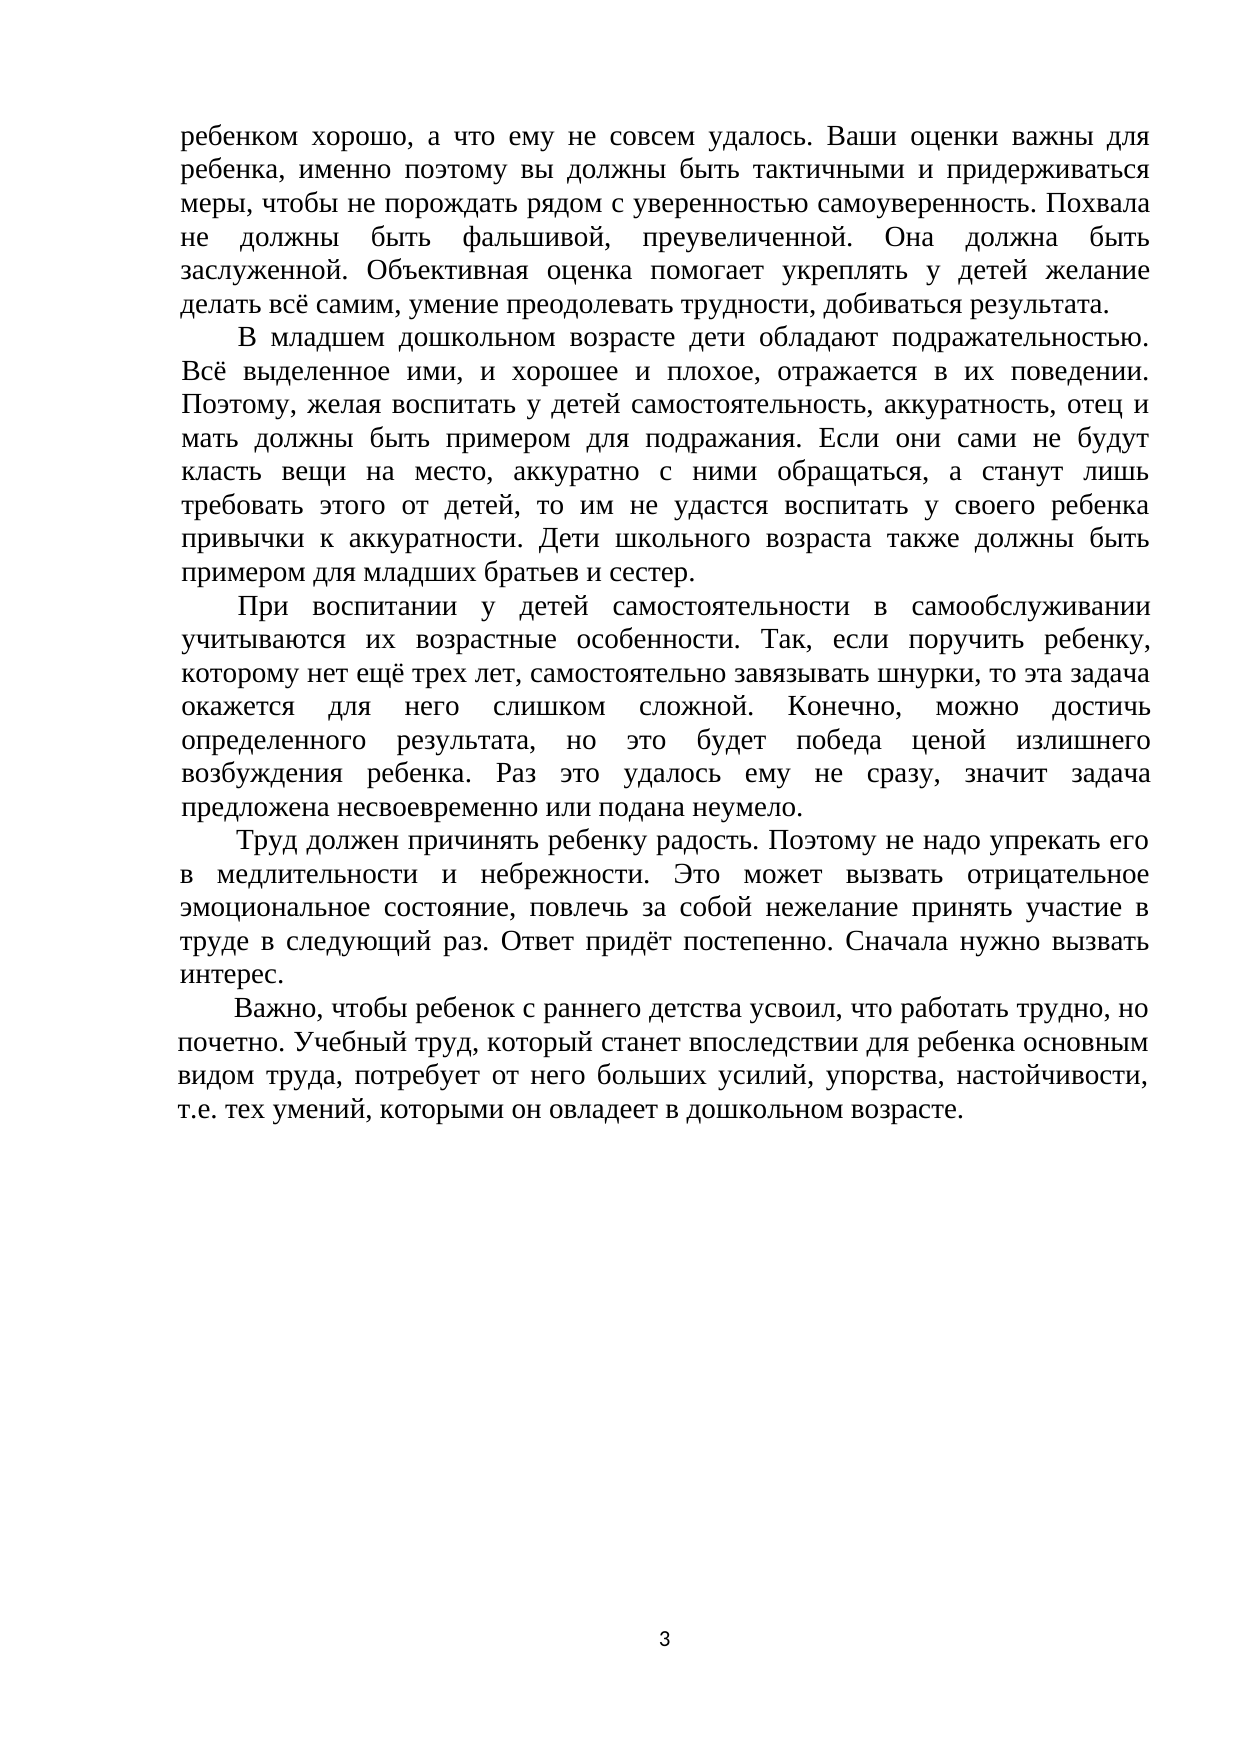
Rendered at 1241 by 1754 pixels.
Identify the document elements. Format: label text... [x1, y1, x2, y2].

text Труд должен причинять ребенку радость. Поэтому не надо упрекать его в медлительности и небрежности. Это может вызвать отрицательное эмоциональное состояние, повлечь за собой нежелание принять участие в труде в следующий раз. Ответ придёт постепенно. Сначала нужно вызвать интерес. [179, 822, 1150, 990]
text При воспитании у детей самостоятельности в самообслуживании учитываются их возрастные особенности. Так, если поручить ребенку, которому нет ещё трех лет, самостоятельно завязывать шнурки, то эта задача окажется для него слишком сложной. Конечно, можно достичь определенного результата, но это будет победа ценой излишнего возбуждения ребенка. Раз это удалось ему не сразу, значит задача предложена несвоевременно или подана неумело. [181, 588, 1152, 822]
text В младшем дошкольном возрасте дети обладают подражательностью. Всё выделенное ими, и хорошее и плохое, отражается в их поведении. Поэтому, желая воспитать у детей самостоятельность, аккуратность, отец и мать должны быть примером для подражания. Если они сами не будут класть вещи на место, аккуратно с ними обращаться, а станут лишь требовать этого от детей, то им не удастся воспитать у своего ребенка привычки к аккуратности. Дети школьного возраста также должны быть примером для младших братьев и сестер. [181, 319, 1150, 588]
text ребенком хорошо, а что ему не совсем удалось. Ваши оценки важны для ребенка, именно поэтому вы должны быть тактичными и придерживаться меры, чтобы не порождать рядом с уверенностью самоуверенность. Похвала не должны быть фальшивой, преувеличенной. Она должна быть заслуженной. Объективная оценка помогает укреплять у детей желание делать всё самим, умение преодолевать трудности, добиваться результата. [180, 118, 1151, 319]
text Важно, чтобы ребенок с раннего детства усвоил, что работать трудно, но почетно. Учебный труд, который станет впоследствии для ребенка основным видом труда, потребует от него больших усилий, упорства, настойчивости, т.е. тех умений, которыми он овладеет в дошкольном возрасте. [177, 990, 1149, 1124]
